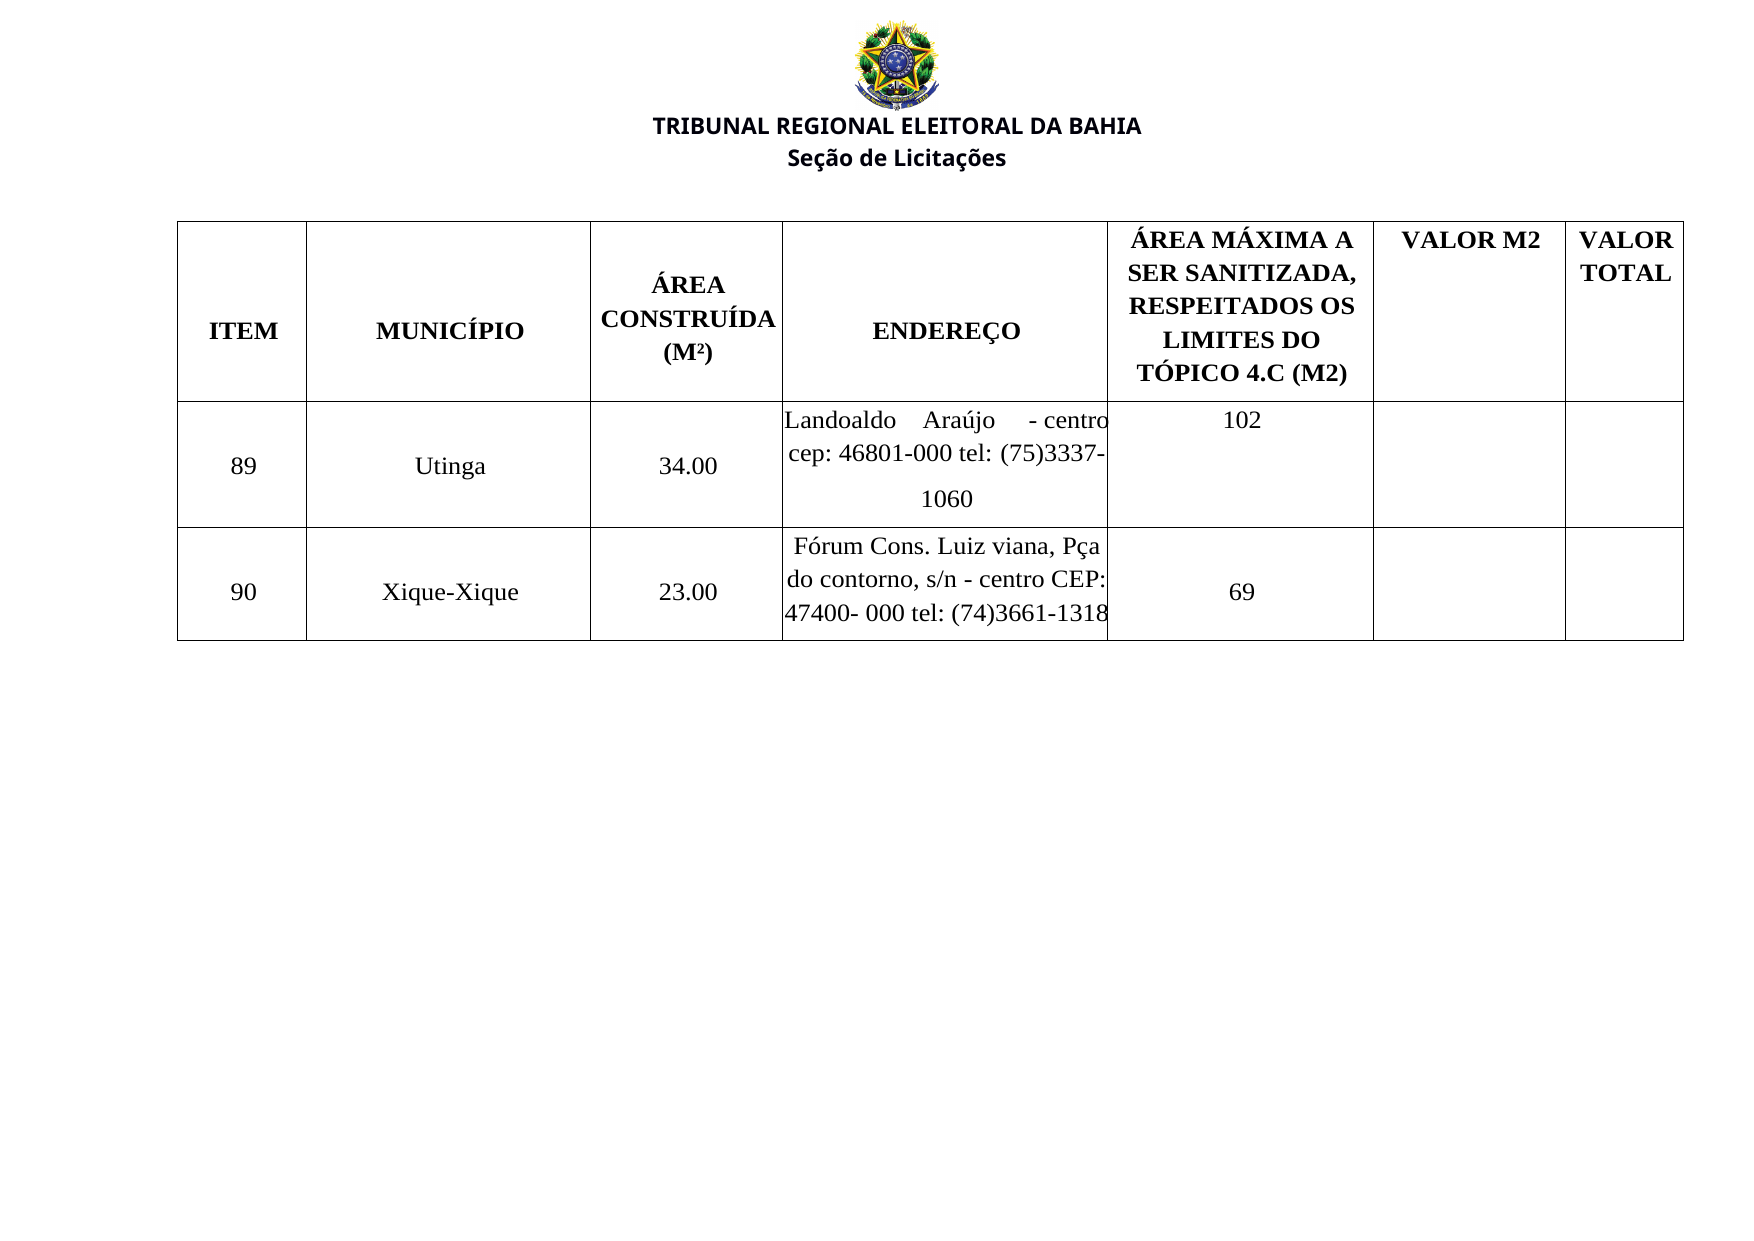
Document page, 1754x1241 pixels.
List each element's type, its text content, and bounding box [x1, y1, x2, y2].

table_cell [1566, 402, 1683, 527]
table_cell 34.00 [591, 402, 782, 527]
table_cell Pça Wilson Peixoto Karaoglan, s/n forum Landoaldo Araújo - centro cep: 46801-000 tel: (75)3337- 1060 [783, 402, 1107, 527]
table_cell 89 [178, 402, 306, 527]
table_header ENDEREÇO [783, 222, 1107, 401]
table_cell Fórum Cons. Luiz viana, Pça do contorno, s/n - centro CEP: 47400- 000 tel: (74)3661-1318 [783, 528, 1107, 640]
table_cell [1374, 528, 1565, 640]
table_cell 69 [1108, 528, 1373, 640]
table_cell [1566, 528, 1683, 640]
table_header VALOR TOTAL [1566, 222, 1683, 401]
table_cell Utinga [307, 402, 590, 527]
table_header ÁREA MÁXIMA A SER SANITIZADA, RESPEITADOS OS LIMITES DO TÓPICO 4.C (M2) [1108, 222, 1373, 401]
table_cell 90 [178, 528, 306, 640]
table_header VALOR M2 [1374, 222, 1565, 401]
table_header ÁREA CONSTRUÍDA (M²) [591, 222, 782, 401]
table_cell [1374, 402, 1565, 527]
table_cell 102 [1108, 402, 1373, 527]
table_header MUNICÍPIO [307, 222, 590, 401]
table_cell Xique-Xique [307, 528, 590, 640]
table_cell 23.00 [591, 528, 782, 640]
table_header ITEM [178, 222, 306, 401]
